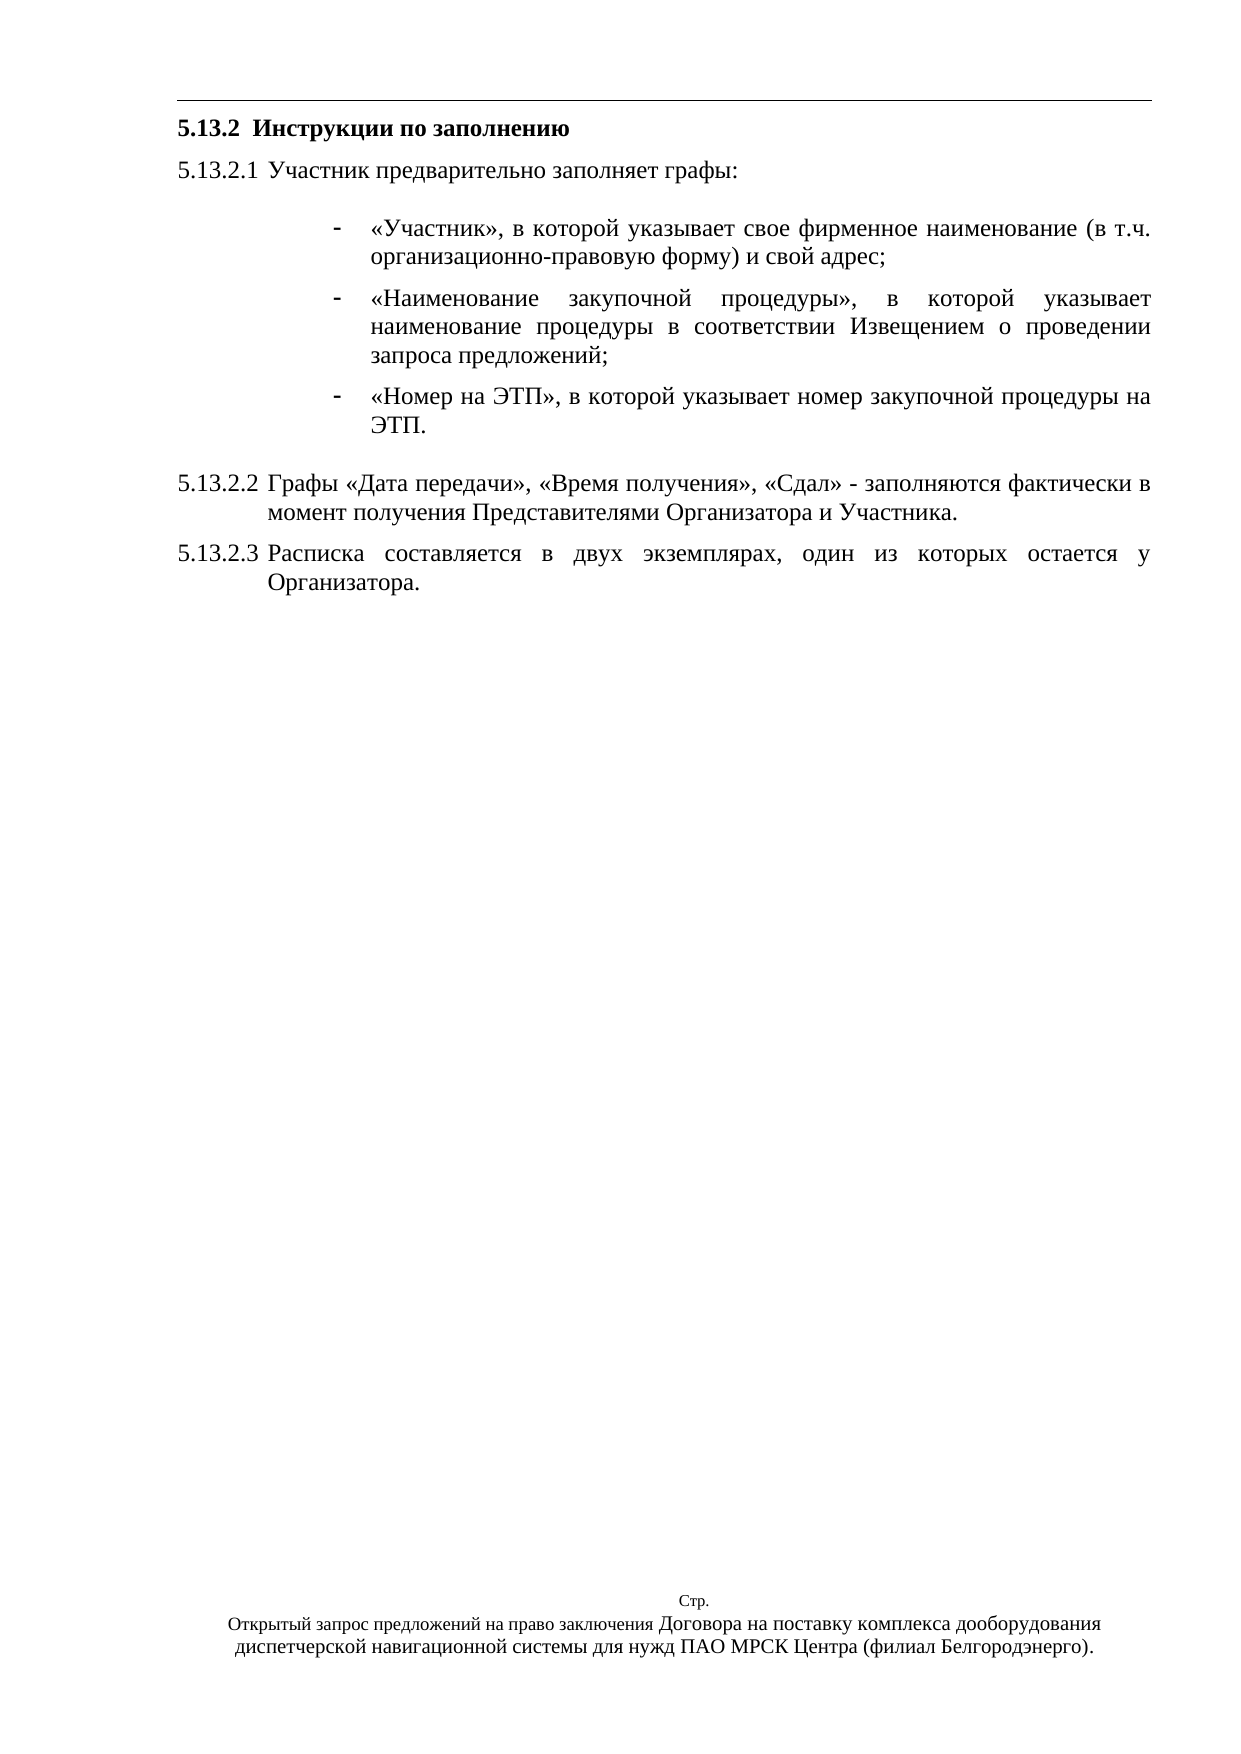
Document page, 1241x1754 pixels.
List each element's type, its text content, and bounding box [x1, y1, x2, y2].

subtitle Инструкции по заполнению [177, 113, 1152, 142]
list «Участник», в которой указывает свое фирменное наименование (в т.ч. организационно-правовую форму) и свой адрес; [333, 213, 1152, 270]
list Расписка составляется в двух экземплярах, один из которых остается у Организатора. [177, 538, 1152, 596]
list «Наименование закупочной процедуры», в которой указывает наименование процедуры в соответствии Извещением о проведении запроса предложений; [333, 283, 1152, 369]
list «Номер на ЭТП», в которой указывает номер закупочной процедуры на ЭТП. [333, 381, 1152, 439]
list Участник предварительно заполняет графы: [177, 155, 1152, 183]
list Графы «Дата передачи», «Время получения», «Сдал» - заполняются фактически в момент получения Представителями Организатора и Участника. [177, 468, 1152, 526]
